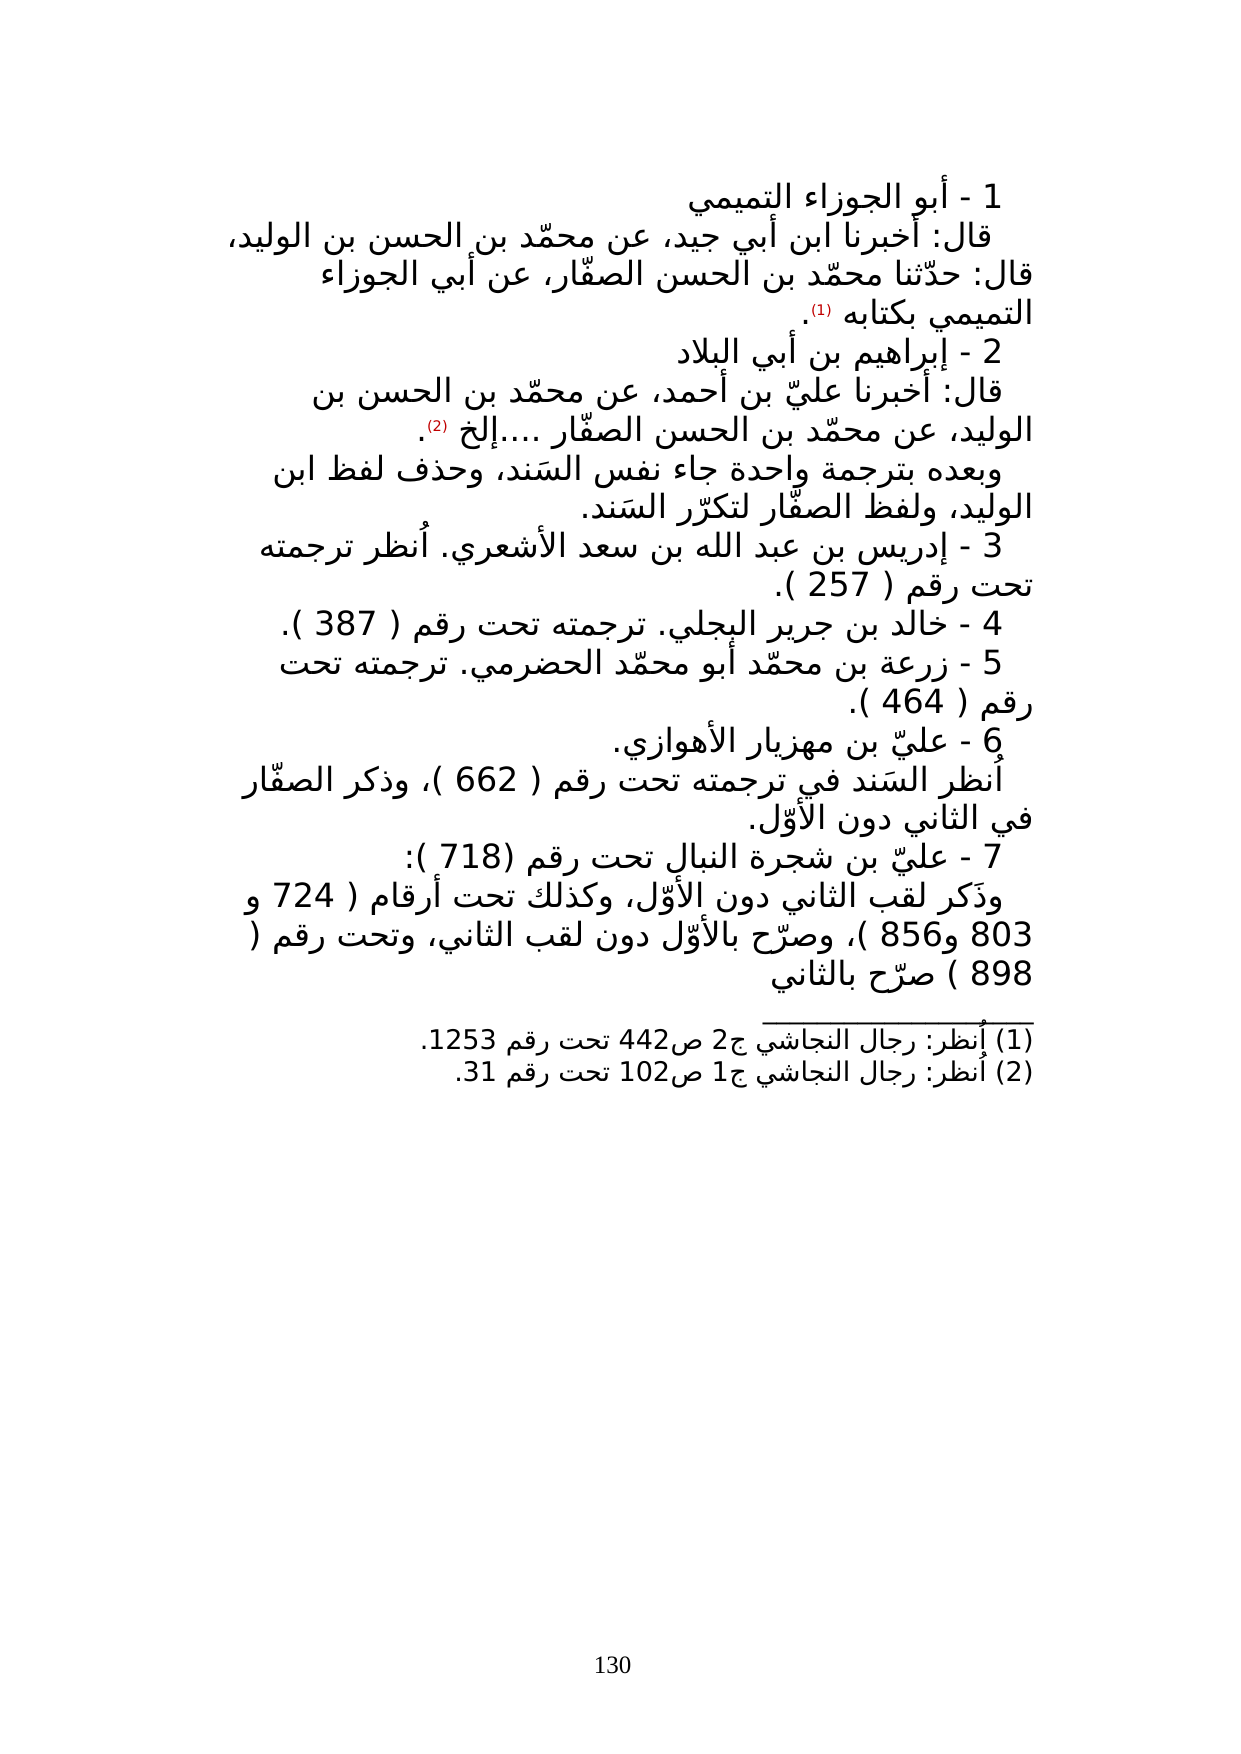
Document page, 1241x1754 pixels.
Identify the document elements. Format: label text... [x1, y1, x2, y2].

text 2 - إبراهيم بن أبي البلاد [222, 333, 1033, 371]
text 7 - عليّ بن شجرة النبال تحت رقم (718 ): [222, 838, 1033, 877]
text 1 - أبو الجوزاء التميمي [222, 177, 1033, 216]
text (2) اُنظر: رجال النجاشي ج1 ص102 تحت رقم 31. [222, 1056, 1033, 1088]
text 6 - عليّ بن مهزيار الأهوازي. [222, 721, 1033, 760]
text وذَكر لقب الثاني دون الأوّل، وكذلك تحت أرقام ( 724 و 803 و856 )، وصرّح بالأوّل دون لقب الثاني، وتحت رقم ( 898 ) صرّح بالثاني [222, 877, 1033, 993]
text وبعده بترجمة واحدة جاء نفس السَند، وحذف لفظ ابن الوليد، ولفظ الصفّار لتكرّر السَند. [222, 449, 1033, 527]
text 5 - زرعة بن محمّد أبو محمّد الحضرمي. ترجمته تحت رقم ( 464 ). [222, 643, 1033, 721]
text ____________________ [222, 993, 1033, 1025]
text اُنظر السَند في ترجمته تحت رقم ( 662 )، وذكر الصفّار في الثاني دون الأوّل. [222, 760, 1033, 838]
text 3 - إدريس بن عبد الله بن سعد الأشعري. اُنظر ترجمته تحت رقم ( 257 ). [222, 527, 1033, 604]
text (1) اُنظر: رجال النجاشي ج2 ص442 تحت رقم 1253. [222, 1025, 1033, 1056]
text قال: أخبرنا عليّ بن أحمد، عن محمّد بن الحسن بن الوليد، عن محمّد بن الحسن الصفّار ....إلخ (2). [222, 371, 1033, 449]
text قال: أخبرنا ابن أبي جيد، عن محمّد بن الحسن بن الوليد، قال: حدّثنا محمّد بن الحسن الصفّار، عن أبي الجوزاء التميمي بكتابه (1). [222, 216, 1033, 333]
text 4 - خالد بن جرير البجلي. ترجمته تحت رقم ( 387 ). [222, 604, 1033, 643]
